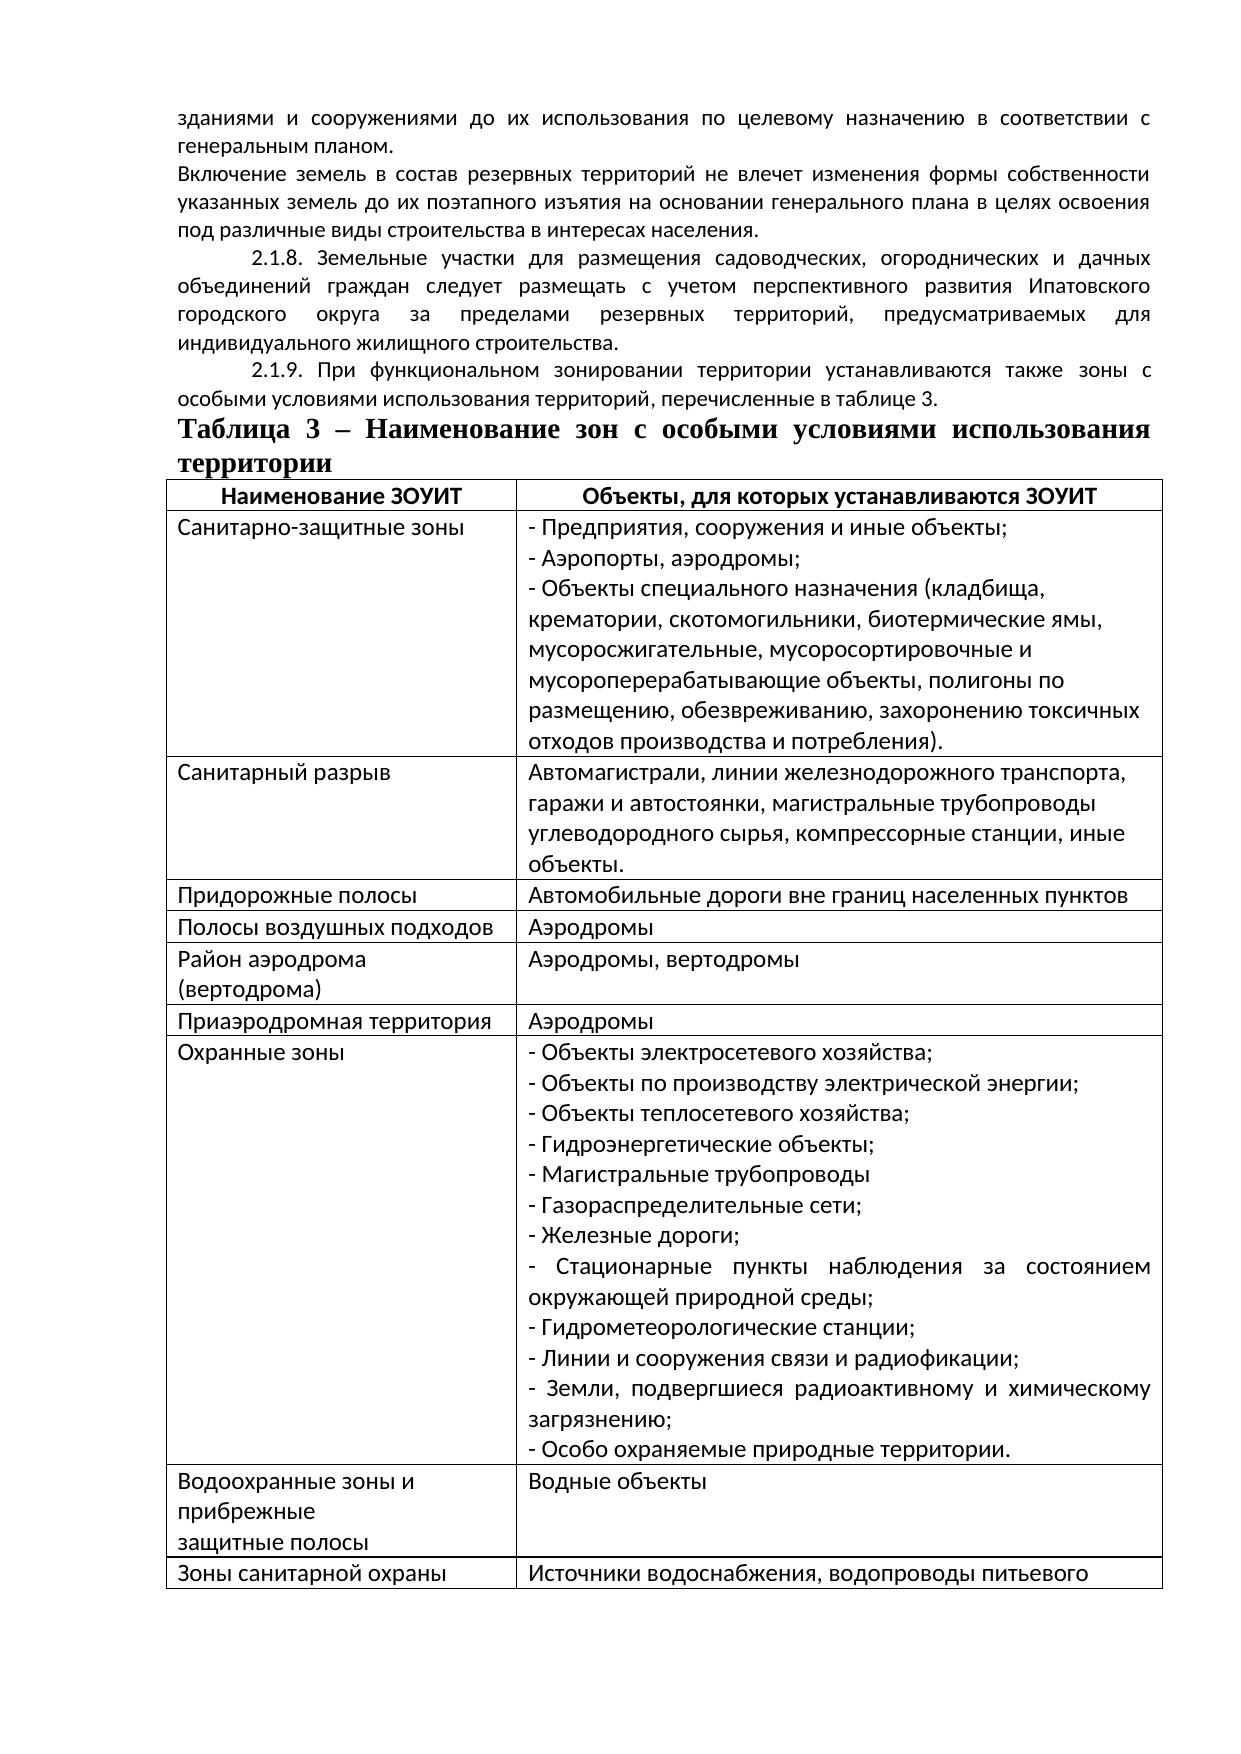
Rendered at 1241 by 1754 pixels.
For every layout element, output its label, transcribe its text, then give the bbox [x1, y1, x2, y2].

text Включение земель в состав резервных территорий не влечет изменения формы собственности указанных земель до их поэтапного изъятия на основании генерального плана в целях освоения под различные виды строительства в интересах населения. [177, 159, 1152, 243]
table_cell Водные объекты [517, 1465, 1162, 1556]
table_cell Полосы воздушных подходов [167, 911, 516, 942]
table_header Наименование ЗОУИТ [167, 480, 516, 510]
table_cell Приаэродромная территория [167, 1005, 516, 1035]
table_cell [517, 1558, 1162, 1588]
table_cell Придорожные полосы [167, 880, 516, 910]
table_cell Санитарно-защитные зоны [167, 511, 516, 756]
table_cell Охранные зоны [167, 1036, 516, 1464]
text 2.1.9. При функциональном зонировании территории устанавливаются также зоны с особыми условиями использования территорий, перечисленные в таблице 3. [177, 356, 1152, 412]
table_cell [167, 1558, 516, 1588]
text Таблица 3 – Наименование зон с особыми условиями использования территории [177, 412, 1152, 479]
table_cell Аэродромы [517, 911, 1162, 942]
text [177, 103, 1152, 159]
table_cell Аэродромы [517, 1005, 1162, 1035]
table_cell - Предприятия, сооружения и иные объекты; - Аэропорты, аэродромы; - Объекты специального назначения (кладбища, крематории, скотомогильники, биотермические ямы, мусоросжигательные, мусоросортировочные и мусороперерабатывающие объекты, полигоны по размещению, обезвреживанию, захоронению токсичных отходов производства и потребления). [517, 511, 1162, 756]
text 2.1.8. Земельные участки для размещения садоводческих, огороднических и дачных объединений граждан следует размещать с учетом перспективного развития Ипатовского городского округа за пределами резервных территорий, предусматриваемых для индивидуального жилищного строительства. [177, 243, 1152, 356]
table_cell - Объекты электросетевого хозяйства; - Объекты по производству электрической энергии; - Объекты теплосетевого хозяйства; - Гидроэнергетические объекты; - Магистральные трубопроводы - Газораспределительные сети; - Железные дороги; - Стационарные пункты наблюдения за состоянием окружающей природной среды; - Гидрометеорологические станции; - Линии и сооружения связи и радиофикации; - Земли, подвергшиеся радиоактивному и химическому загрязнению; - Особо охраняемые природные территории. [517, 1036, 1162, 1464]
table_cell Водоохранные зоны и прибрежные защитные полосы [167, 1465, 516, 1556]
table_cell Автомобильные дороги вне границ населенных пунктов [517, 880, 1162, 910]
table_cell Аэродромы, вертодромы [517, 943, 1162, 1004]
table_header Объекты, для которых устанавливаются ЗОУИТ [517, 480, 1162, 510]
table_cell Автомагистрали, линии железнодорожного транспорта, гаражи и автостоянки, магистральные трубопроводы углеводородного сырья, компрессорные станции, иные объекты. [517, 757, 1162, 879]
table_cell Район аэродрома (вертодрома) [167, 943, 516, 1004]
table_cell Санитарный разрыв [167, 757, 516, 879]
